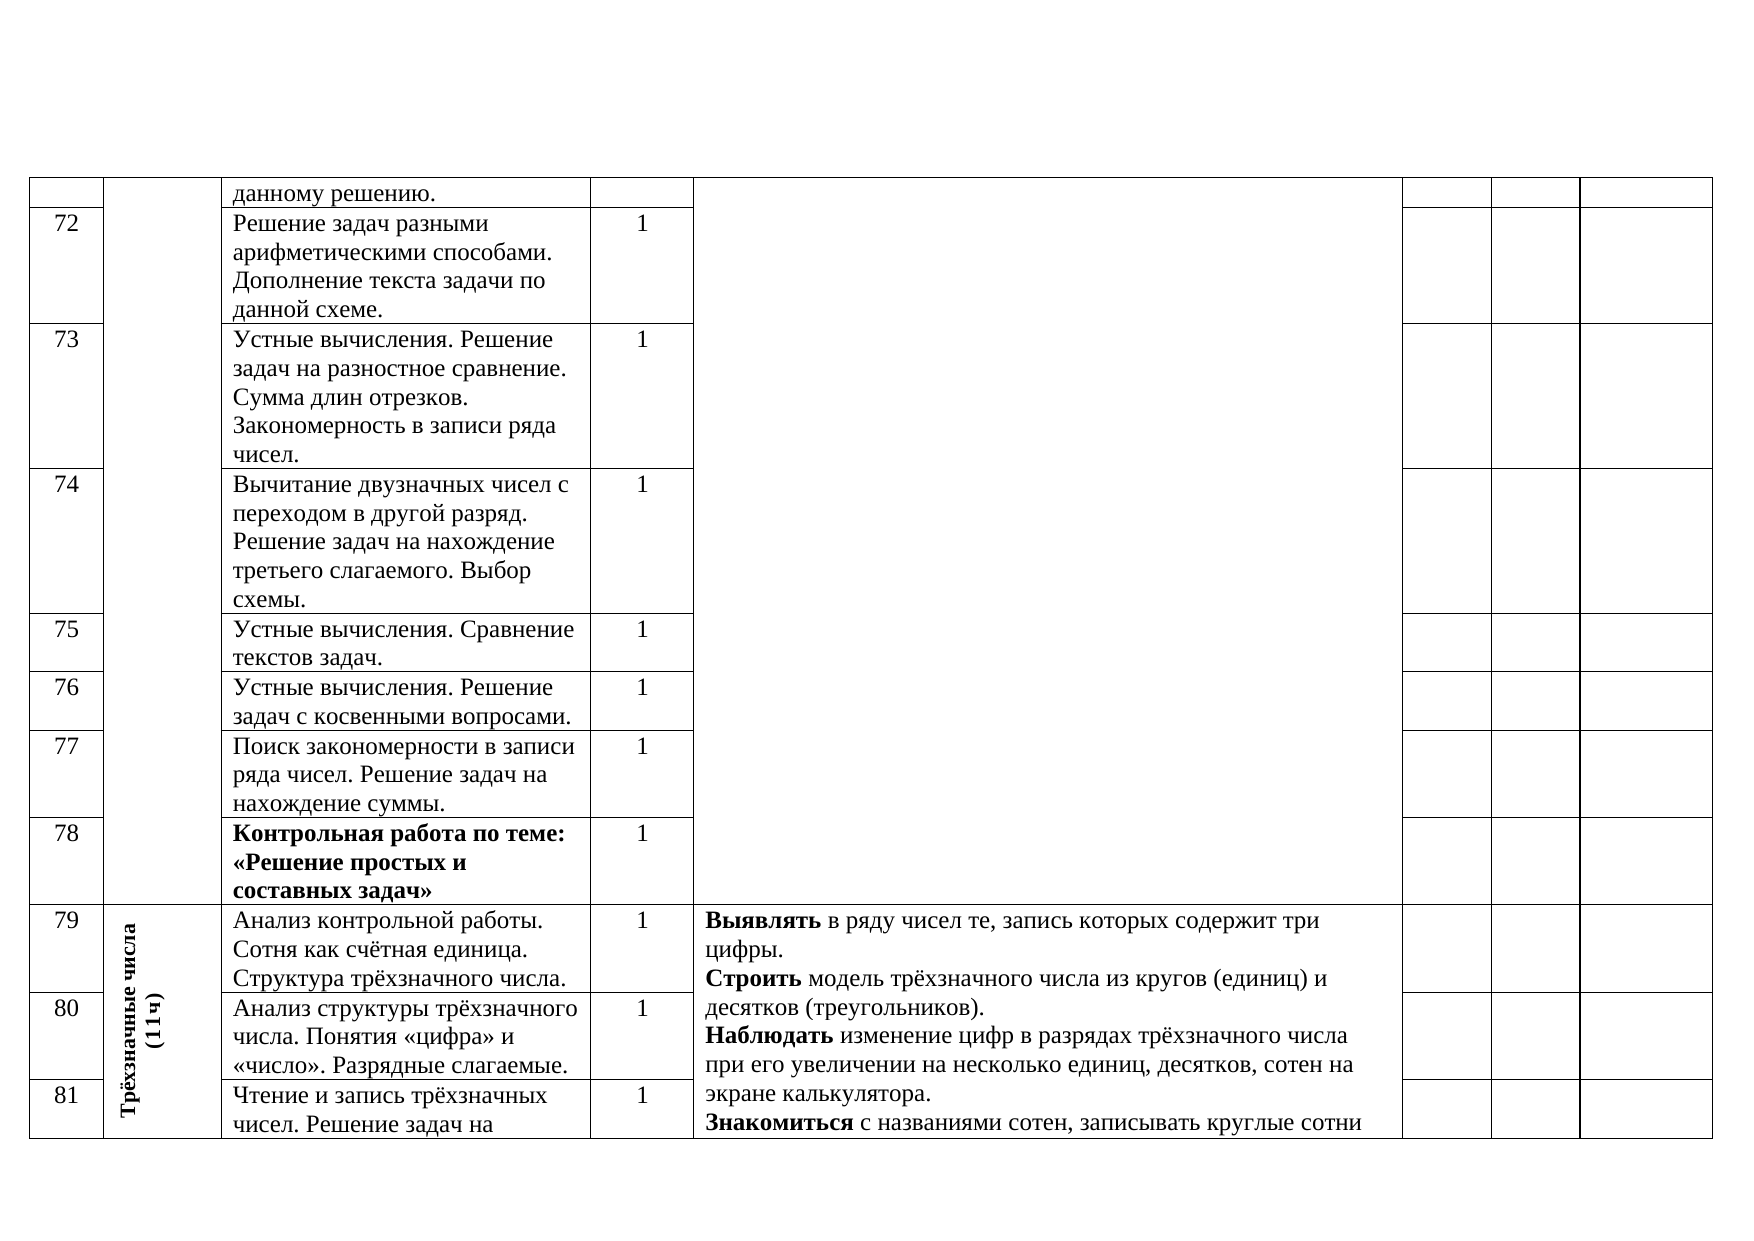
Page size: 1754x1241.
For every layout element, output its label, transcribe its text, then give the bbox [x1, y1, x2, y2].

table_cell [1581, 324, 1712, 468]
table_cell Решение задач разными арифметическими способами. Дополнение текста задачи по данной схеме. [222, 208, 590, 323]
table_cell [1492, 469, 1579, 613]
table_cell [222, 1080, 590, 1137]
table_cell [1581, 1080, 1712, 1137]
table_cell [1492, 178, 1579, 207]
table_cell [1492, 614, 1579, 671]
table_cell [1403, 208, 1491, 323]
table_cell [1403, 672, 1491, 730]
table_cell [1581, 818, 1712, 904]
table_cell 1 [591, 731, 693, 817]
table_cell Устные вычисления. Сравнение текстов задач. [222, 614, 590, 671]
table_cell [1403, 731, 1491, 817]
table_cell 1 [591, 614, 693, 671]
table_cell [1492, 818, 1579, 904]
table_cell 74 [30, 469, 103, 613]
table_cell [1492, 672, 1579, 730]
table_cell Поиск закономерности в записи ряда чисел. Решение задач на нахождение суммы. [222, 731, 590, 817]
table_cell 1 [591, 469, 693, 613]
table_cell 81 [30, 1080, 103, 1137]
table_cell 1 [591, 672, 693, 730]
table_cell 1 [591, 1080, 693, 1137]
table_cell Трёхзначные числа (11ч) [104, 905, 221, 1137]
table_cell [1581, 672, 1712, 730]
table_cell [1403, 1080, 1491, 1137]
table_cell Устные вычисления. Решение задач на разностное сравнение. Сумма длин отрезков. Закономерность в записи ряда чисел. [222, 324, 590, 468]
table_cell Контрольная работа по теме: «Решение простых и составных задач» [433, 818, 590, 904]
table_cell 72 [30, 208, 103, 323]
table_cell [1492, 993, 1579, 1079]
table_cell 77 [30, 731, 103, 817]
table_cell 73 [30, 324, 103, 468]
table_cell [1492, 731, 1579, 817]
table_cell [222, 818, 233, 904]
table_cell [1492, 905, 1579, 992]
table_cell Выявлять в ряду чисел те, запись которых содержит три цифры. Строить модель трёхзначного числа из кругов (единиц) и десятков (треугольников). Наблюдать изменение цифр в разрядах трёхзначного числа при его увеличении на несколько единиц, десятков, сотен на экране калькулятора. Знакомиться с названиями сотен, записывать круглые сотни цифрами. Высказывать предположения об изменении цифр в разрядах трёхзначного числа при его увеличении и уменьшении. Осуществлять самоконтроль с помощью калькулятора. Применять приобретённые знания об изменениях цифр в разрядах трёхзначного числа для сложения трёхзначных чисел с круглыми сотнями. Записывать решение задачи по действиям; выражением. Представлять трёхзначные числа в виде суммы разрядных слагаемых. Наблюдать изменение цифр в разрядах трёхзначных чисел при их уменьшении на несколько единиц, десятков, сотен. [694, 905, 1402, 1137]
table_cell [1403, 818, 1491, 904]
table_cell 78 [30, 818, 103, 904]
table_cell [1581, 178, 1712, 207]
table_cell [1403, 993, 1491, 1079]
table_cell [1403, 905, 1491, 992]
table_cell 80 [30, 993, 103, 1079]
table_cell [1403, 324, 1491, 468]
table_cell Устные вычисления. Решение задач с косвенными вопросами. [222, 672, 590, 730]
table_cell [1581, 993, 1712, 1079]
table_cell Вычитание двузначных чисел с переходом в другой разряд. Решение задач на нахождение третьего слагаемого. Выбор схемы. [222, 469, 590, 613]
table_cell [1581, 614, 1712, 671]
table_cell 76 [30, 672, 103, 730]
table_cell [1581, 731, 1712, 817]
table_cell 75 [30, 614, 103, 671]
table_cell 1 [591, 993, 693, 1079]
table_cell Анализ контрольной работы. Сотня как счётная единица. Структура трёхзначного числа. [222, 905, 590, 992]
table_cell 1 [591, 178, 693, 207]
table_cell [1581, 469, 1712, 613]
table_cell [1403, 469, 1491, 613]
table_cell [1492, 208, 1579, 323]
table_cell 1 [591, 324, 693, 468]
table_cell [1581, 208, 1712, 323]
table_cell 79 [30, 905, 103, 992]
table_cell [1492, 324, 1579, 468]
table_cell 1 [591, 208, 693, 323]
table_cell [1492, 1080, 1579, 1137]
table_cell [1403, 178, 1491, 207]
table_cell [222, 178, 590, 207]
table_cell [1581, 905, 1712, 992]
table_cell 71 [30, 178, 103, 207]
table_cell [1403, 614, 1491, 671]
table_cell Анализ структуры трёхзначного числа. Понятия «цифра» и «число». Разрядные слагаемые. [222, 993, 590, 1079]
table_cell 1 [591, 818, 693, 904]
table_cell 1 [591, 905, 693, 992]
